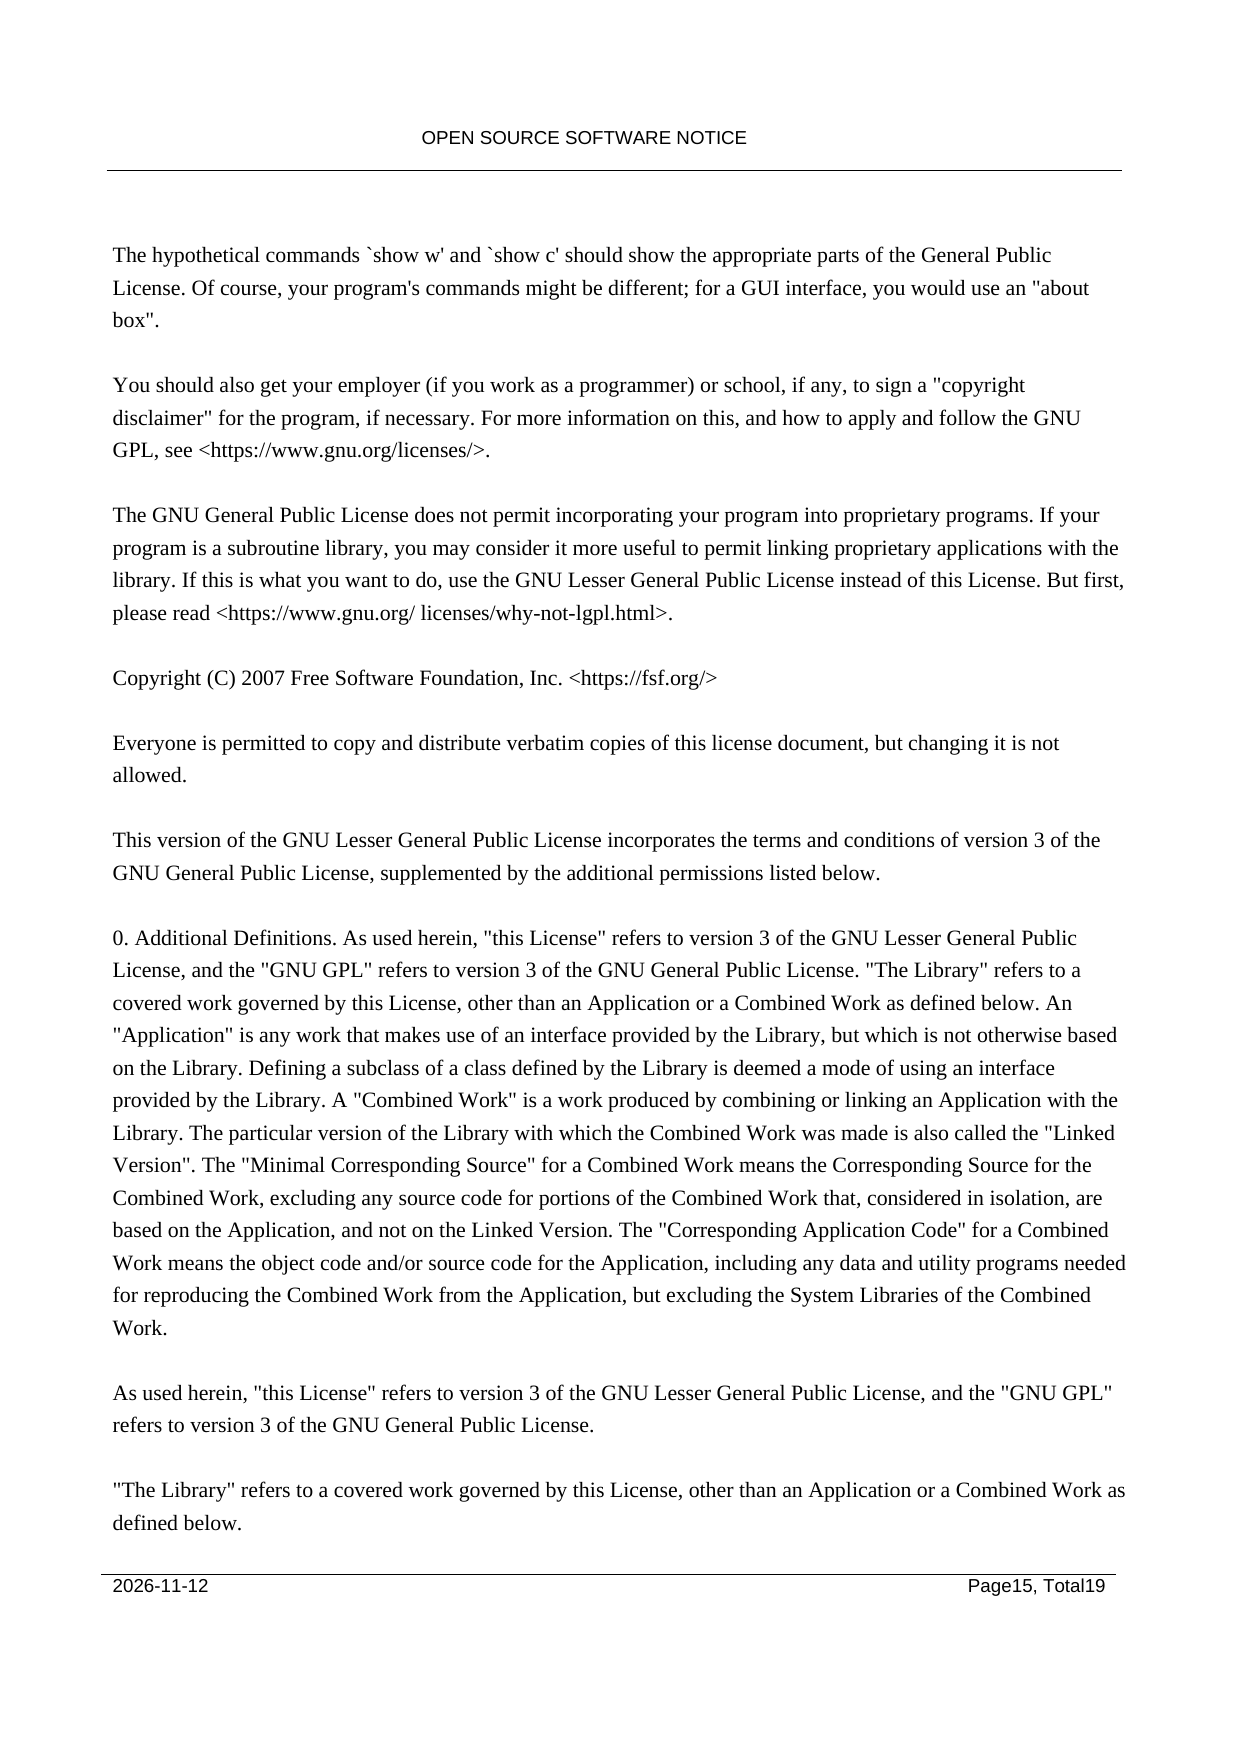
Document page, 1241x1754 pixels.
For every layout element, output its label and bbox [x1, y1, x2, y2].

text [112, 206, 1128, 1539]
